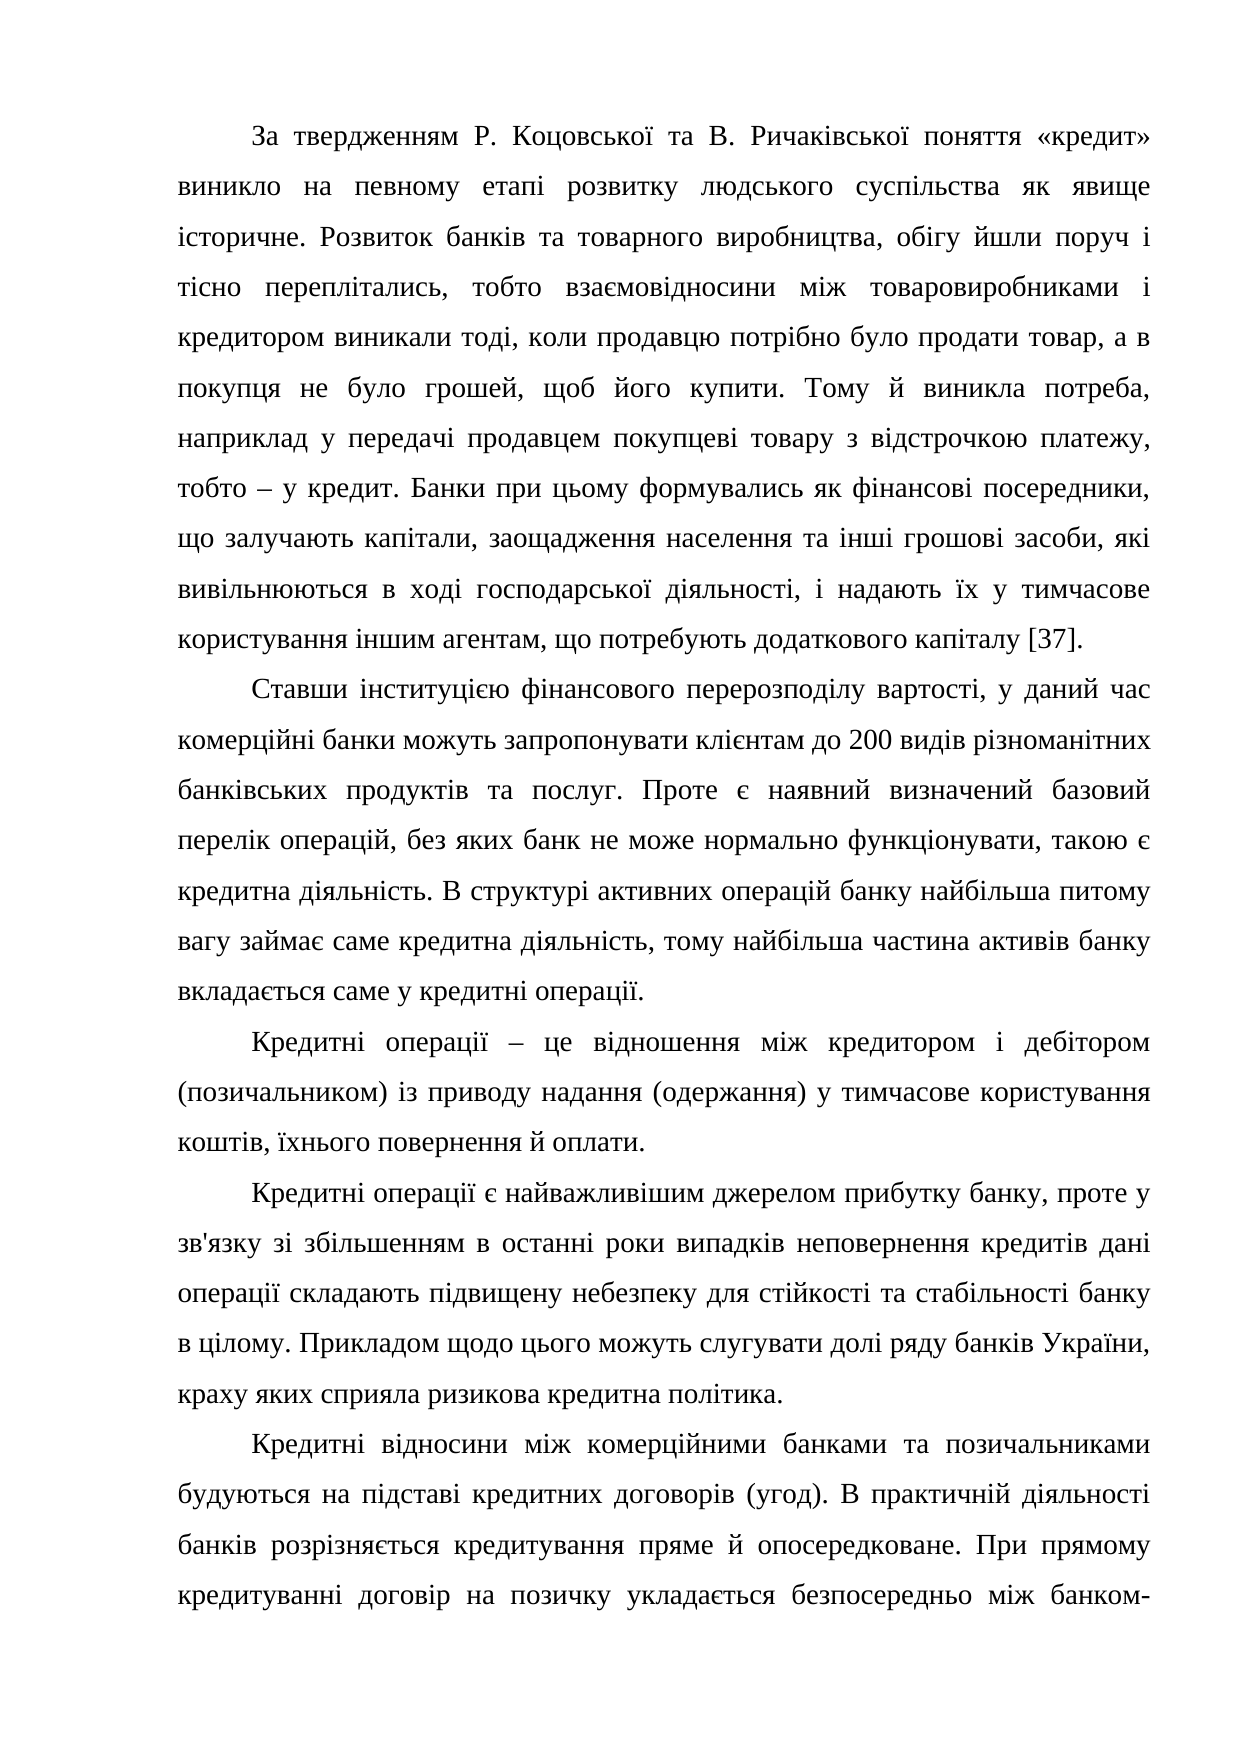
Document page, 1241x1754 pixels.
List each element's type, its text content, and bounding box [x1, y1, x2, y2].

text Кредитнi операцiї є найважливiшим джерелом прибутку банку, проте у зв'язку зi збiльшенням в останнi роки випадкiв неповернення кредитiв данi операцiї складають пiдвищену небезпеку для стiйкостi та стабiльностi банку в цiлому. Прикладом щодо цього можуть слугувати долi ряду банкiв України, краху яких сприяла ризикова кредитна полiтика. [177, 1175, 1152, 1409]
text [177, 1426, 1152, 1611]
text Кредитні операції – це відношення між кредитором і дебітором (позичальником) із приводу надання (одержання) у тимчасове користування коштів, їхнього повернення й оплати. [177, 1024, 1152, 1158]
text За твердженням Р. Коцовської та В. Ричаківської поняття «кредит» виникло на певному етапі розвитку людського суспільства як явище історичне. Розвиток банкiв та товарного виробництва, обiгу йшли поруч i тiсно переплiтались, тобто взаємовідносини між товаровиробниками і кредитором виникали тоді, коли продавцю потрібно було продати товар, а в покупця не було грошей, щоб його купити. Тому й виникла потреба, наприклад у передачі продавцем покупцеві товару з відстрочкою платежу, тобто – у кредит. Банки при цьому формувались як фiнансовi посередники, що залучають капiтали, заощадження населення та iншi грошовi засоби, які вивiльнюються в ходi господарської дiяльностi, i надають їх у тимчасове користування iншим агентам, що потребують додаткового капiталу [37]. [177, 118, 1152, 655]
text Ставши iнституцiєю фiнансового перерозподiлу вартостi, у даний час комерцiйнi банки можуть запропонувати клiєнтам до 200 видiв рiзноманiтних банкiвських продуктiв та послуг. Проте є наявний визначений базовий перелiк операцій, без яких банк не може нормально функцiонувати, такою є кредитна діяльність. В структурі активних операцій банку найбільша питому вагу займає саме кредитна діяльність, тому найбiльша частина активiв банку вкладається саме у кредитнi операцiї. [177, 672, 1152, 1007]
